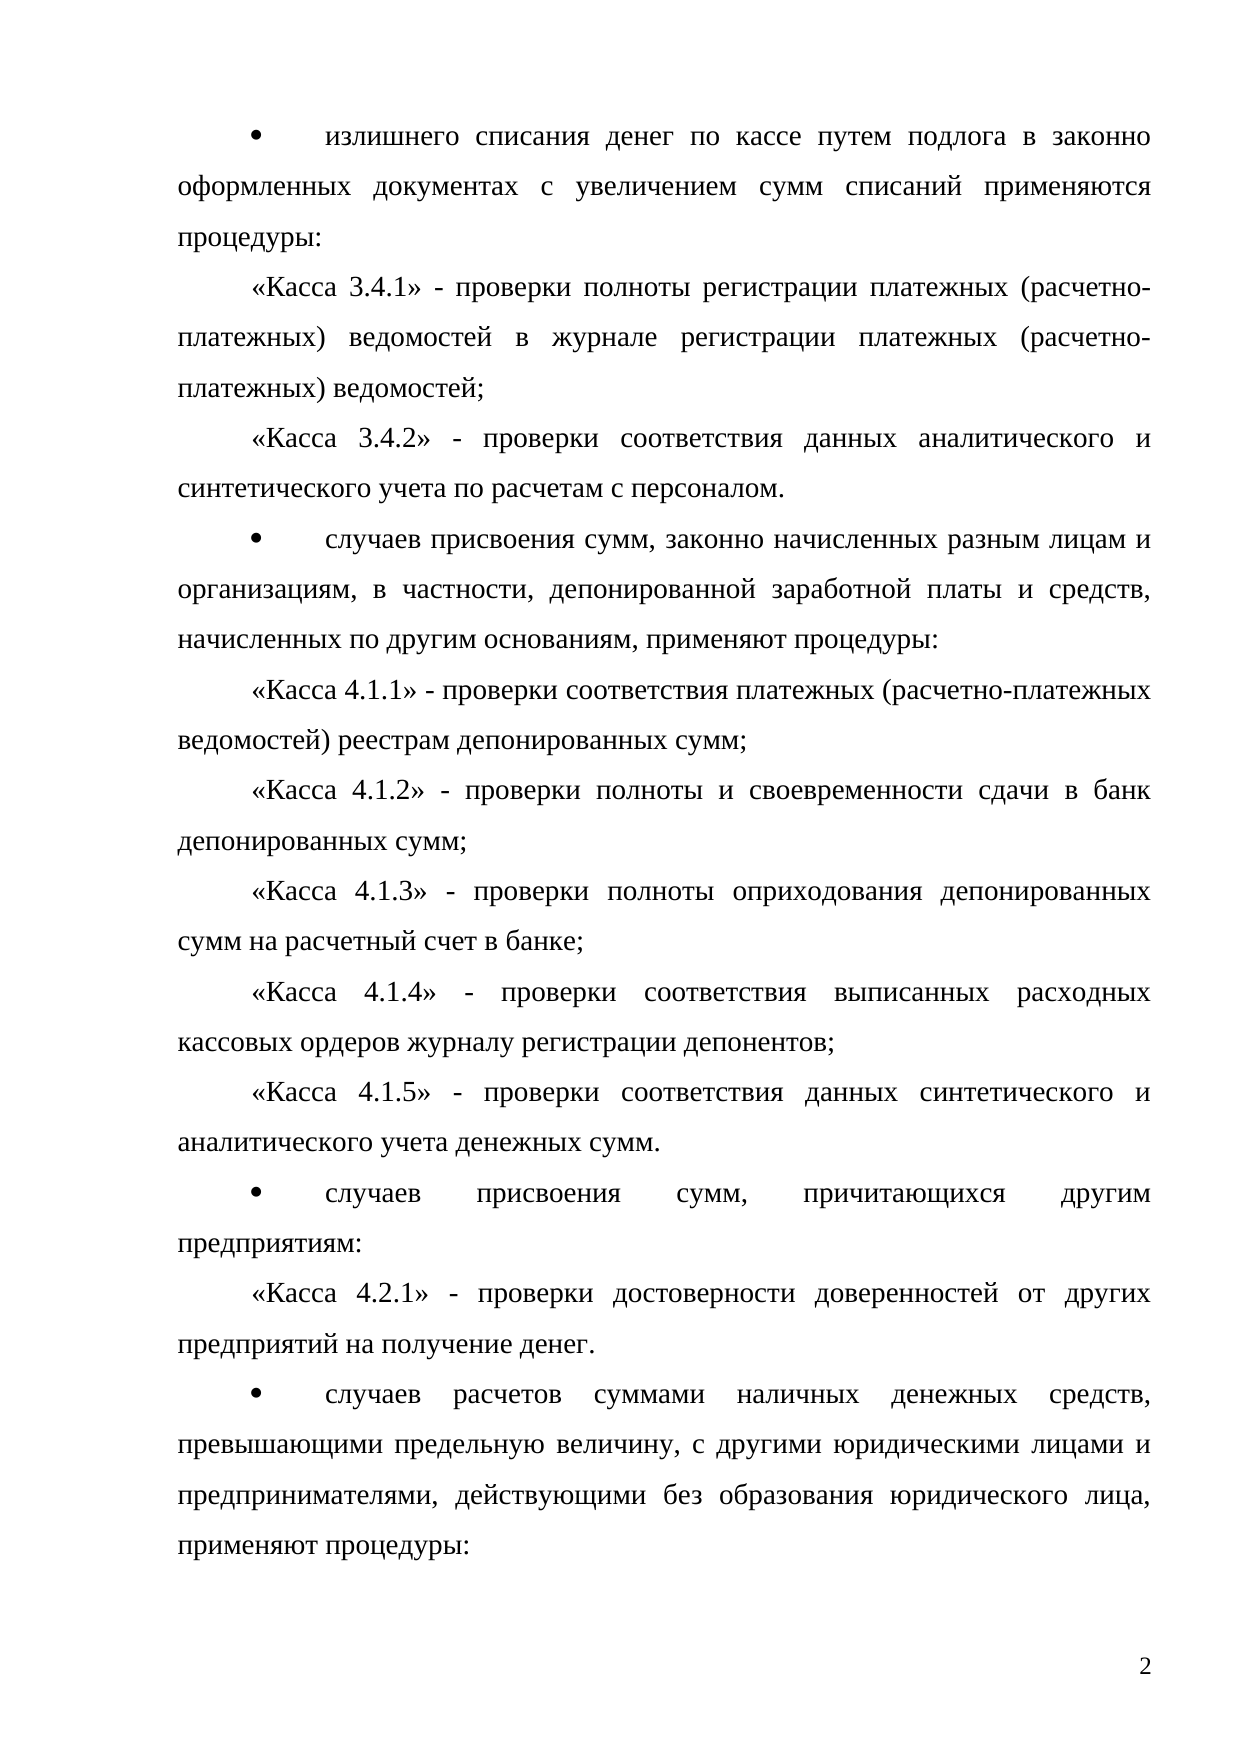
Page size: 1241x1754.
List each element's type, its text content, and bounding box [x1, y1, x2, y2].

text «Касса 4.1.1» - проверки соответствия платежных (расчетно-платежных ведомостей) реестрам депонированных сумм; [177, 672, 1152, 756]
text «Касса 3.4.1» - проверки полноты регистрации платежных (расчетно-платежных) ведомостей в журнале регистрации платежных (расчетно-платежных) ведомостей; [177, 269, 1152, 403]
text «Касса 4.1.4» - проверки соответствия выписанных расходных кассовых ордеров журналу регистрации депонентов; [177, 974, 1152, 1057]
list случаев присвоения сумм, законно начисленных разным лицам и организациям, в частности, депонированной заработной платы и средств, начисленных по другим основаниям, применяют процедуры: [177, 521, 1152, 655]
text «Касса 4.2.1» - проверки достоверности доверенностей от других предприятий на получение денег. [177, 1276, 1152, 1359]
list случаев расчетов суммами наличных денежных средств, превышающими предельную величину, с другими юридическими лицами и предпринимателями, действующими без образования юридического лица, применяют процедуры: [177, 1376, 1152, 1561]
text «Касса 3.4.2» - проверки соответствия данных аналитического и синтетического учета по расчетам с персоналом. [177, 420, 1152, 504]
list случаев присвоения сумм, причитающихся другим предприятиям: [177, 1175, 1152, 1259]
text «Касса 4.1.3» - проверки полноты оприходования депонированных сумм на расчетный счет в банке; [177, 873, 1152, 957]
text «Касса 4.1.5» - проверки соответствия данных синтетического и аналитического учета денежных сумм. [177, 1074, 1152, 1158]
list излишнего списания денег по кассе путем подлога в законно оформленных документах с увеличением сумм списаний применяются процедуры: [177, 118, 1152, 252]
text «Касса 4.1.2» - проверки полноты и своевременности сдачи в банк депонированных сумм; [177, 772, 1152, 856]
